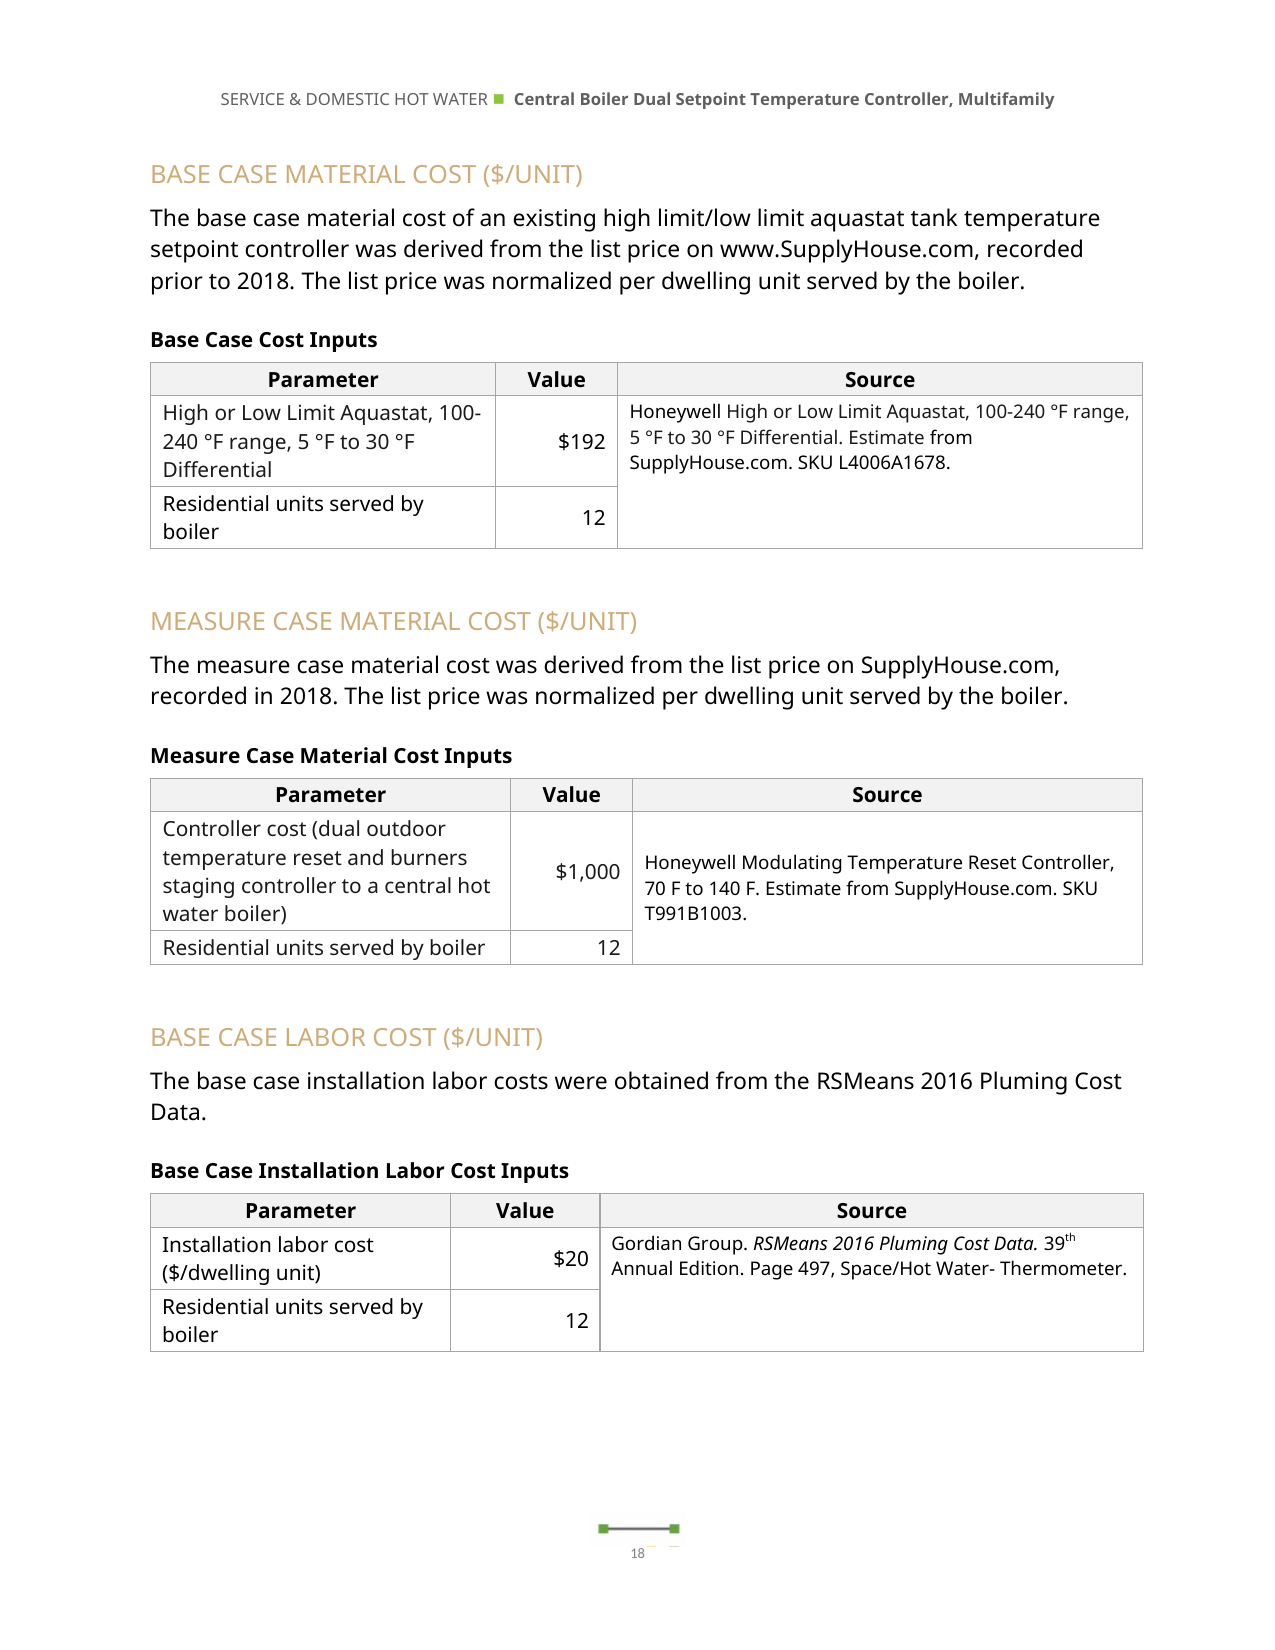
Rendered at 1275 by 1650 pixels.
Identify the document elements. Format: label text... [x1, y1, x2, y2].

table_cell 12 [496, 487, 617, 548]
table_cell Residential units served by boiler [151, 931, 510, 964]
text The measure case material cost was derived from the list price on SupplyHouse.com, recorded in 2018. The list price was normalized per dwelling unit served by the boiler. [150, 649, 1125, 712]
table_cell 12 [451, 1290, 599, 1351]
text Base Case Installation Labor Cost Inputs [150, 1156, 1125, 1185]
table_header Value [451, 1194, 599, 1227]
table_cell Honeywell Modulating Temperature Reset Controller, 70 F to 140 F. Estimate from SupplyHouse.com. SKU T991B1003. [633, 812, 1142, 964]
table_cell $192 [496, 396, 617, 486]
table_cell $20 [451, 1228, 599, 1289]
text Base Case Cost Inputs [150, 325, 1125, 353]
table_cell 12 [511, 931, 632, 964]
table_header Value [496, 363, 617, 395]
picture [589, 1512, 684, 1547]
table_header Parameter [151, 1194, 450, 1227]
table_cell High or Low Limit Aquastat, 100-240 °F range, 5 °F to 30 °F Differential [151, 396, 495, 486]
text Measure Case Material Cost Inputs [150, 741, 1125, 769]
text The base case material cost of an existing high limit/low limit aquastat tank temperature setpoint controller was derived from the list price on www.SupplyHouse.com, recorded prior to 2018. The list price was normalized per dwelling unit served by the boiler. [150, 202, 1125, 296]
table_cell Honeywell High or Low Limit Aquastat, 100-240 °F range, 5 °F to 30 °F Differential. Estimate from SupplyHouse.com. SKU L4006A1678. [618, 396, 1142, 548]
table_cell $1,000 [511, 812, 632, 930]
table_cell Gordian Group. RSMeans 2016 Pluming Cost Data. 39th Annual Edition. Page 497, Space/Hot Water- Thermometer. [601, 1228, 1143, 1351]
table_header Value [511, 779, 632, 811]
table_cell Residential units served by boiler [151, 487, 495, 548]
table_cell Installation labor cost ($/dwelling unit) [151, 1228, 450, 1289]
table_header Source [633, 779, 1142, 811]
table_cell Controller cost (dual outdoor temperature reset and burners staging controller to a central hot water boiler) [151, 812, 510, 930]
table_header Parameter [151, 779, 510, 811]
table_header Parameter [151, 363, 495, 395]
table_header Source [618, 363, 1142, 395]
subtitle Measure Case Material Cost ($/unit) [150, 605, 1125, 637]
text The base case installation labor costs were obtained from the RSMeans 2016 Pluming Cost Data. [150, 1065, 1125, 1127]
table_header Source [601, 1194, 1143, 1227]
subtitle Base Case Material Cost ($/unit) [150, 158, 1125, 189]
subtitle Base Case Labor Cost ($/unit) [150, 1021, 1125, 1052]
table_cell Residential units served by boiler [151, 1290, 450, 1351]
